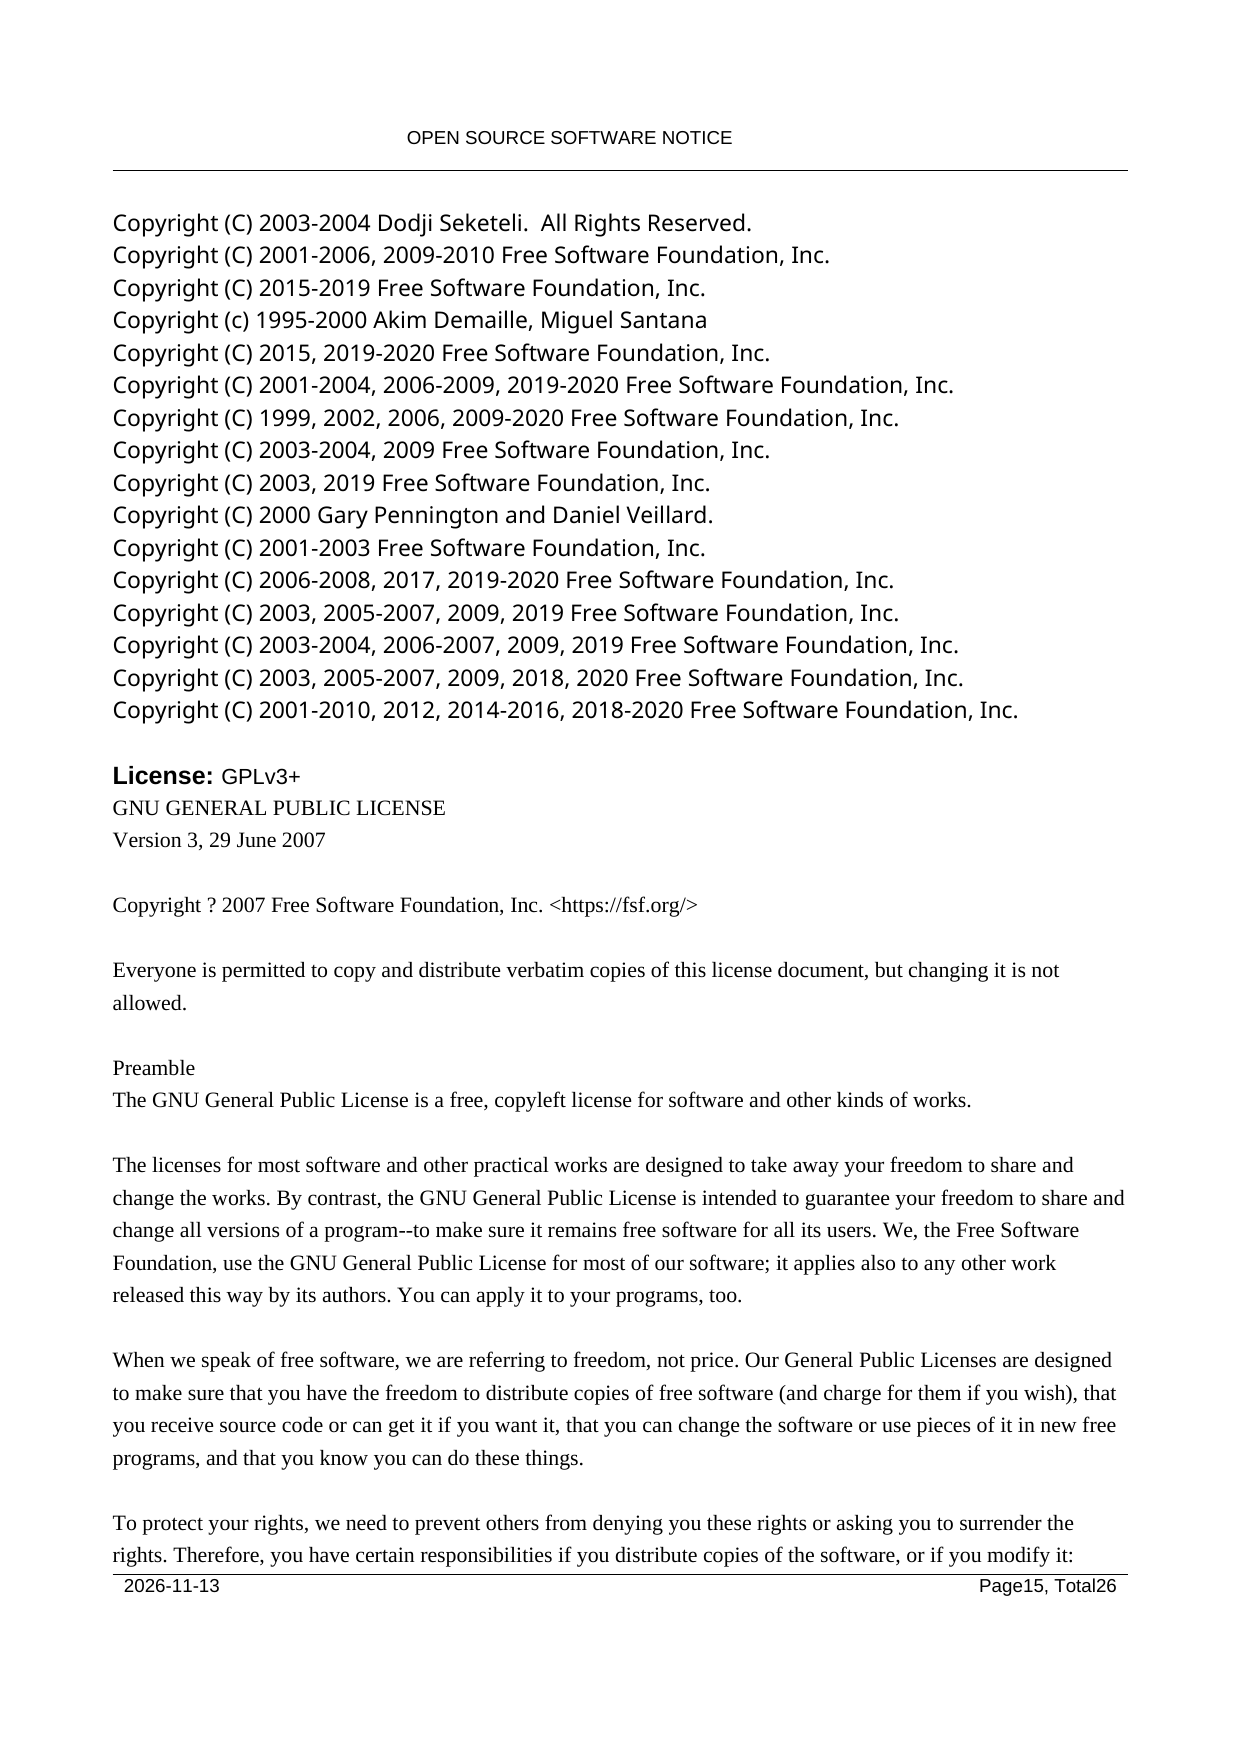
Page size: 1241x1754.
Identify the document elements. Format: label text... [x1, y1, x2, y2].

text License: GPLv3+ [112, 759, 1128, 791]
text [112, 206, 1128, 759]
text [112, 791, 1128, 1571]
